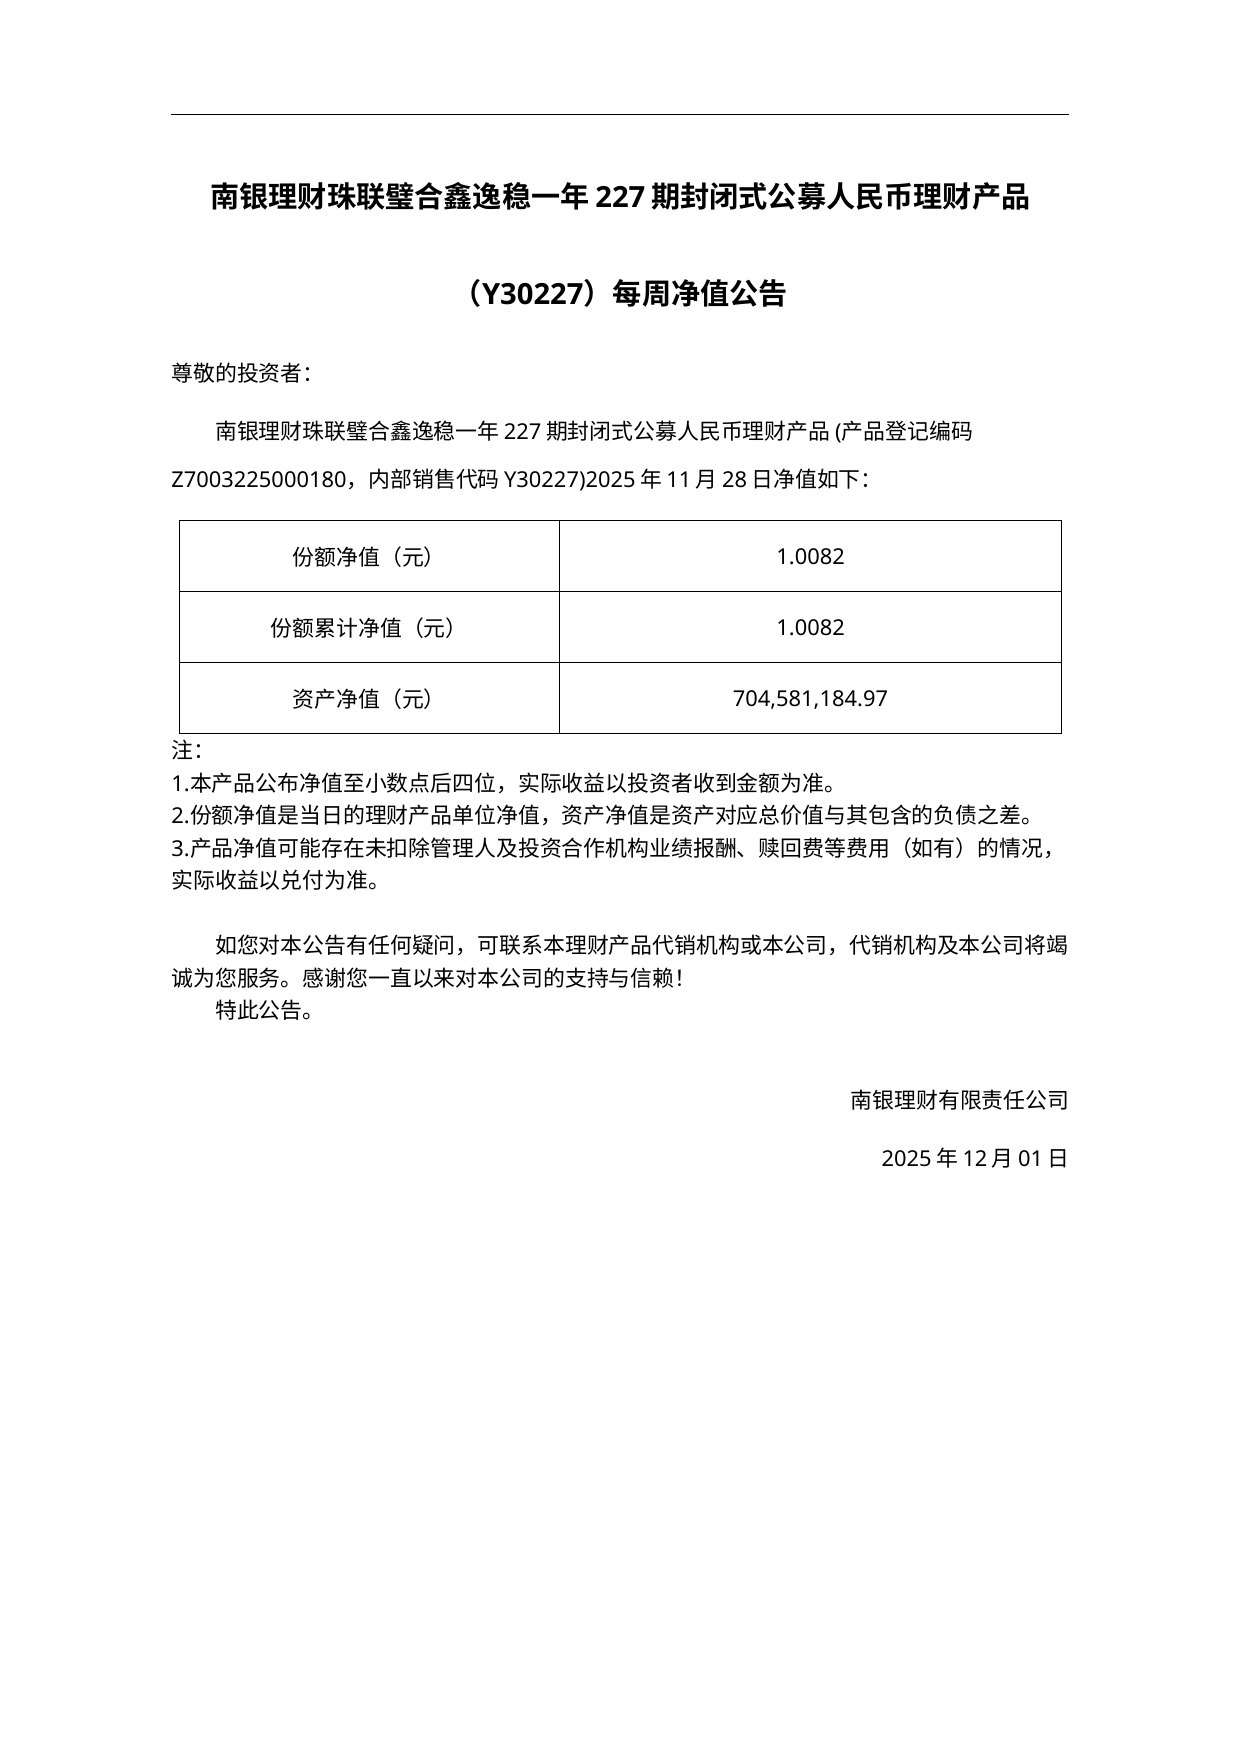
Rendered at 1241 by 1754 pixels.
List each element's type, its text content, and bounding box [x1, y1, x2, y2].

table_header 份额净值（元） [180, 521, 559, 591]
text 如您对本公告有任何疑问，可联系本理财产品代销机构或本公司，代销机构及本公司将竭诚为您服务。感谢您一直以来对本公司的支持与信赖！ [171, 928, 1069, 993]
table_cell 704,581,184.97 [560, 663, 1061, 733]
text 特此公告。 [171, 993, 1069, 1025]
table_header 1.0082 [560, 521, 1061, 591]
text 3.产品净值可能存在未扣除管理人及投资合作机构业绩报酬、赎回费等费用（如有）的情况，实际收益以兑付为准。 [171, 830, 1069, 895]
text 尊敬的投资者： [171, 355, 1069, 388]
text 1.本产品公布净值至小数点后四位，实际收益以投资者收到金额为准。 [171, 765, 1069, 798]
text 南银理财珠联璧合鑫逸稳一年227期封闭式公募人民币理财产品（Y30227）每周净值公告 [171, 162, 1069, 324]
table_cell 资产净值（元） [180, 663, 559, 733]
text 2025年12月01日 [171, 1140, 1069, 1173]
table_cell 份额累计净值（元） [180, 592, 559, 662]
text 2.份额净值是当日的理财产品单位净值，资产净值是资产对应总价值与其包含的负债之差。 [171, 798, 1069, 830]
table_cell 1.0082 [560, 592, 1061, 662]
text 注： [171, 733, 1069, 765]
text 南银理财珠联璧合鑫逸稳一年227期封闭式公募人民币理财产品 (产品登记编码Z7003225000180，内部销售代码Y30227)2025年11月28日净值如下： [171, 413, 1069, 494]
text 南银理财有限责任公司 [171, 1082, 1069, 1115]
